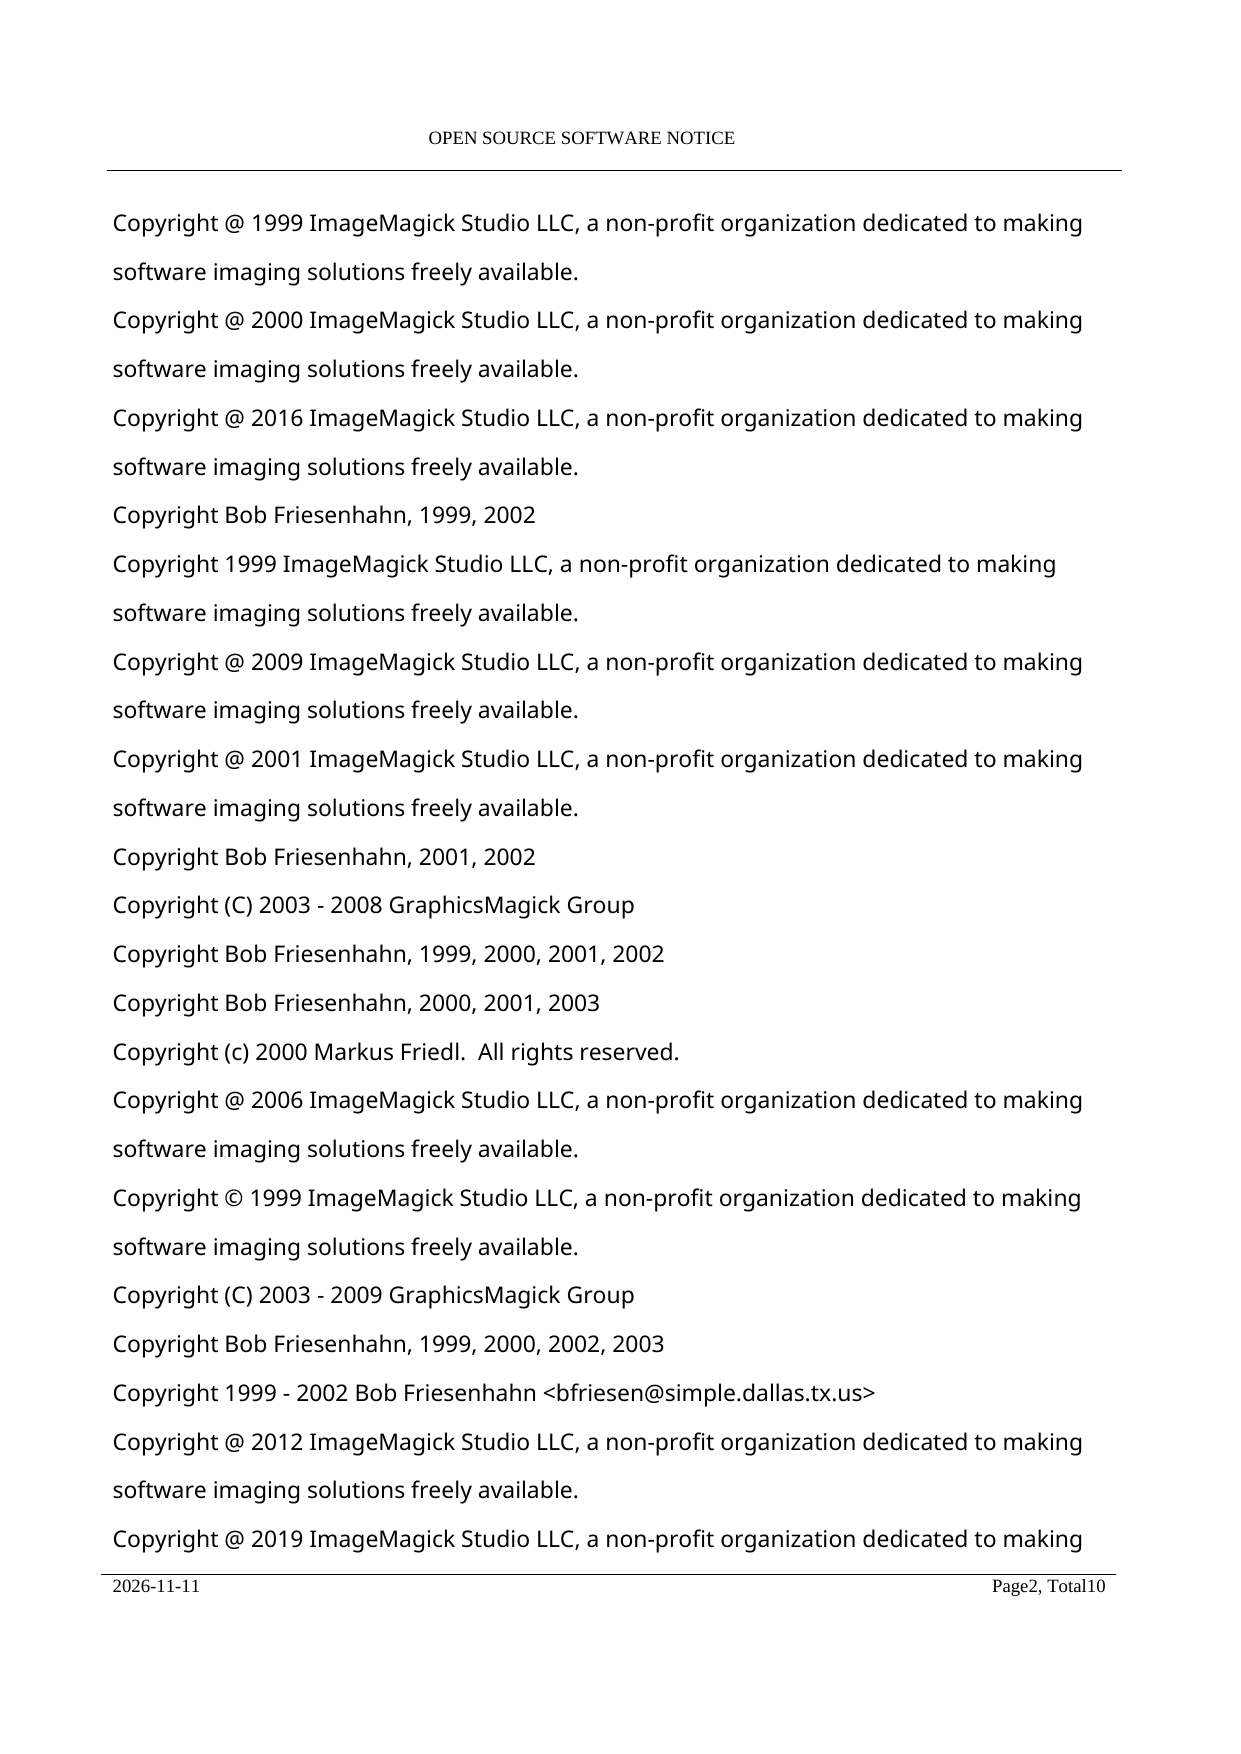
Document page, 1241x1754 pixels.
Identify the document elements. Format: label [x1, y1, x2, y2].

text [112, 206, 1128, 1555]
